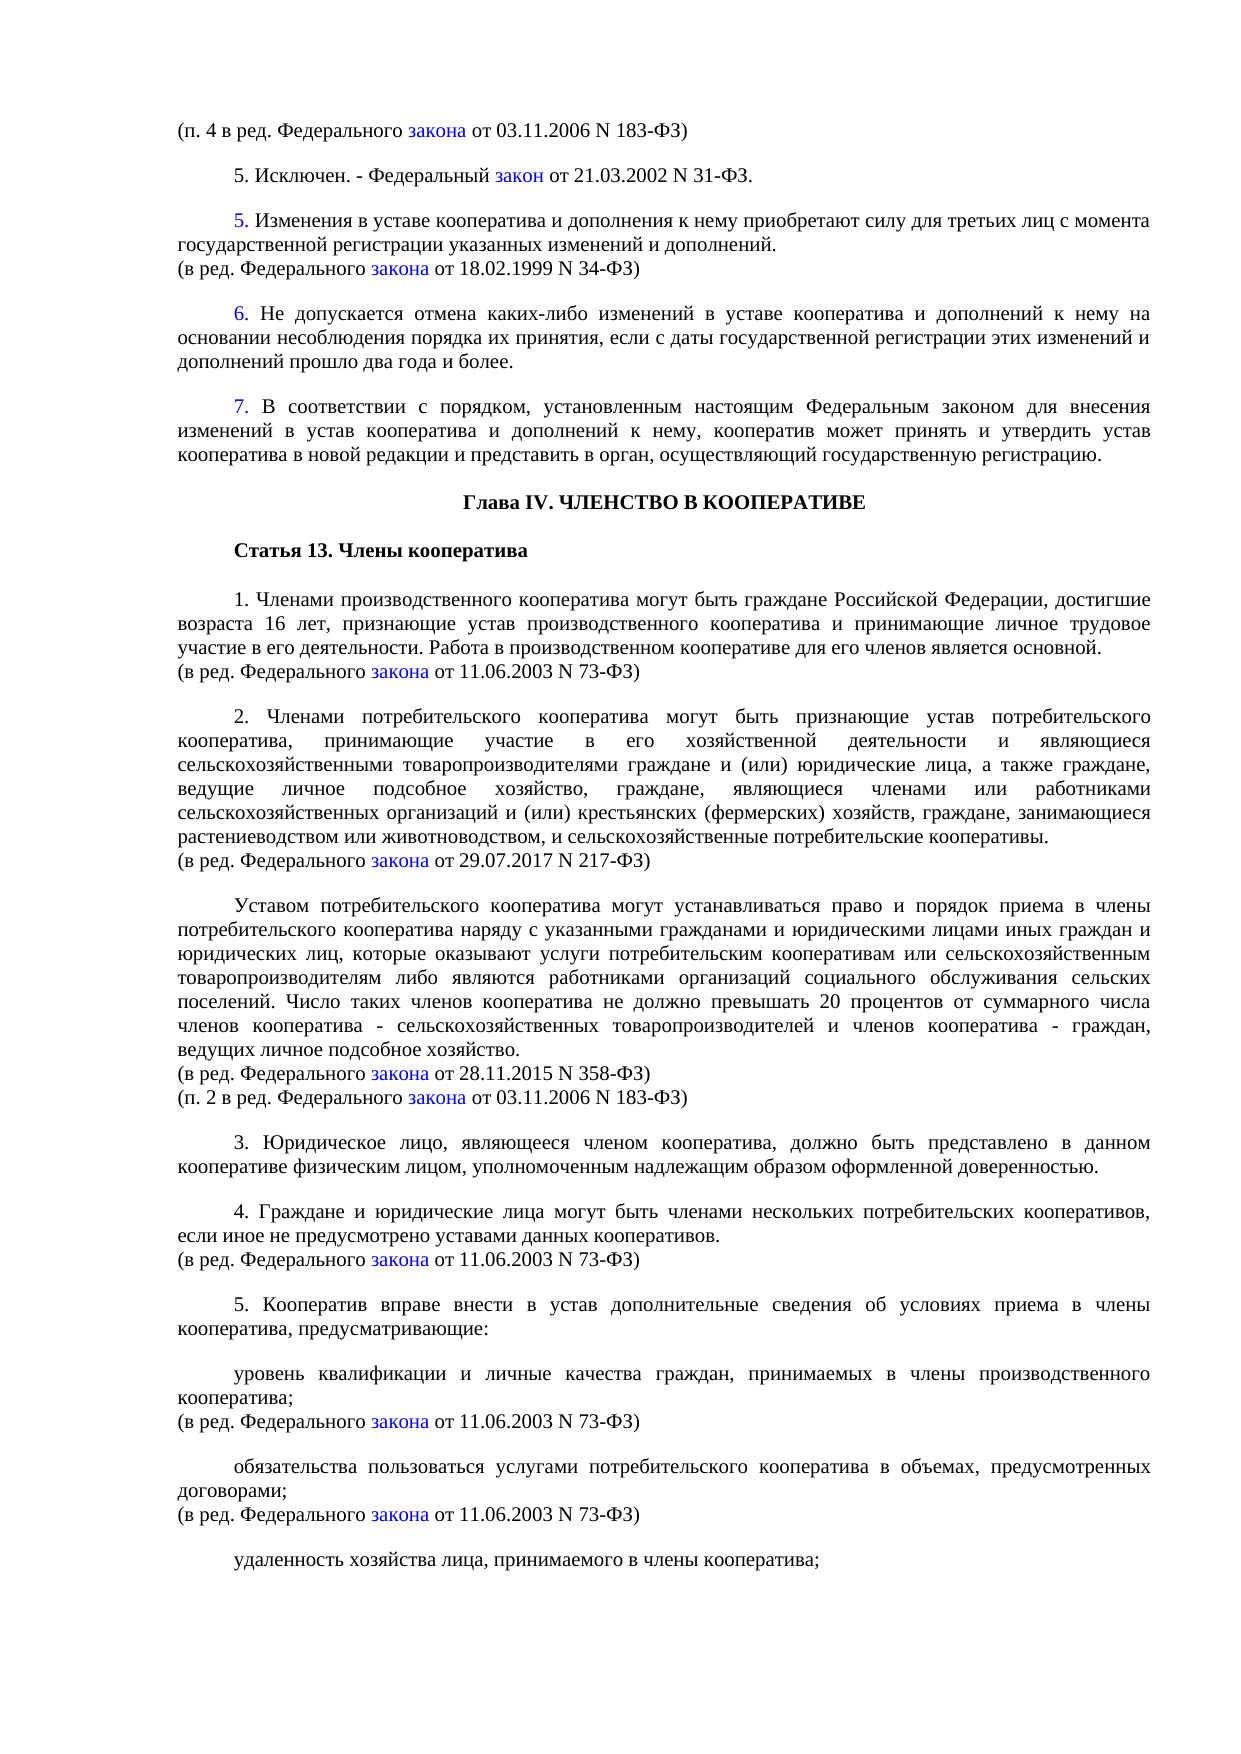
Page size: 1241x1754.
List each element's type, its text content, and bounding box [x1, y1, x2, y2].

text 5. Изменения в уставе кооператива и дополнения к нему приобретают силу для третьих лиц с момента государственной регистрации указанных изменений и дополнений. [177, 208, 1152, 256]
text 7. В соответствии с порядком, установленным настоящим Федеральным законом для внесения изменений в устав кооператива и дополнений к нему, кооператив может принять и утвердить устав кооператива в новой редакции и представить в орган, осуществляющий государственную регистрацию. [177, 394, 1152, 466]
text 5. Кооператив вправе внести в устав дополнительные сведения об условиях приема в члены кооператива, предусматривающие: [177, 1292, 1152, 1340]
text 6. Не допускается отмена каких-либо изменений в уставе кооператива и дополнений к нему на основании несоблюдения порядка их принятия, если с даты государственной регистрации этих изменений и дополнений прошло два года и более. [177, 301, 1152, 373]
text (в ред. Федерального закона от 29.07.2017 N 217-ФЗ) [177, 848, 1152, 872]
text (п. 4 в ред. Федерального закона от 03.11.2006 N 183-ФЗ) [177, 118, 1152, 142]
text 2. Членами потребительского кооператива могут быть признающие устав потребительского кооператива, принимающие участие в его хозяйственной деятельности и являющиеся сельскохозяйственными товаропроизводителями граждане и (или) юридические лица, а также граждане, ведущие личное подсобное хозяйство, граждане, являющиеся членами или работниками сельскохозяйственных организаций и (или) крестьянских (фермерских) хозяйств, граждане, занимающиеся растениеводством или животноводством, и сельскохозяйственные потребительские кооперативы. [177, 703, 1152, 848]
title Статья 13. Члены кооператива [177, 538, 1152, 562]
title Глава IV. ЧЛЕНСТВО В КООПЕРАТИВЕ [177, 490, 1152, 514]
text уровень квалификации и личные качества граждан, принимаемых в члены производственного кооператива; [177, 1361, 1152, 1409]
text (в ред. Федерального закона от 28.11.2015 N 358-ФЗ) [177, 1061, 1152, 1085]
text 3. Юридическое лицо, являющееся членом кооператива, должно быть представлено в данном кооперативе физическим лицом, уполномоченным надлежащим образом оформленной доверенностью. [177, 1130, 1152, 1178]
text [177, 1502, 1152, 1526]
text (в ред. Федерального закона от 11.06.2003 N 73-ФЗ) [177, 659, 1152, 683]
text Уставом потребительского кооператива могут устанавливаться право и порядок приема в члены потребительского кооператива наряду с указанными гражданами и юридическими лицами иных граждан и юридических лиц, которые оказывают услуги потребительским кооперативам или сельскохозяйственным товаропроизводителям либо являются работниками организаций социального обслуживания сельских поселений. Число таких членов кооператива не должно превышать 20 процентов от суммарного числа членов кооператива - сельскохозяйственных товаропроизводителей и членов кооператива - граждан, ведущих личное подсобное хозяйство. [177, 893, 1152, 1061]
text 5. Исключен. - Федеральный закон от 21.03.2002 N 31-ФЗ. [177, 163, 1152, 187]
text (в ред. Федерального закона от 11.06.2003 N 73-ФЗ) [177, 1247, 1152, 1271]
text (в ред. Федерального закона от 11.06.2003 N 73-ФЗ) [177, 1409, 1152, 1433]
text (п. 2 в ред. Федерального закона от 03.11.2006 N 183-ФЗ) [177, 1085, 1152, 1109]
text 4. Граждане и юридические лица могут быть членами нескольких потребительских кооперативов, если иное не предусмотрено уставами данных кооперативов. [177, 1199, 1152, 1247]
text удаленность хозяйства лица, принимаемого в члены кооператива; [177, 1547, 1152, 1571]
text (в ред. Федерального закона от 18.02.1999 N 34-ФЗ) [177, 256, 1152, 280]
text 1. Членами производственного кооператива могут быть граждане Российской Федерации, достигшие возраста 16 лет, признающие устав производственного кооператива и принимающие личное трудовое участие в его деятельности. Работа в производственном кооперативе для его членов является основной. [177, 586, 1152, 659]
text обязательства пользоваться услугами потребительского кооператива в объемах, предусмотренных договорами; [177, 1454, 1152, 1502]
